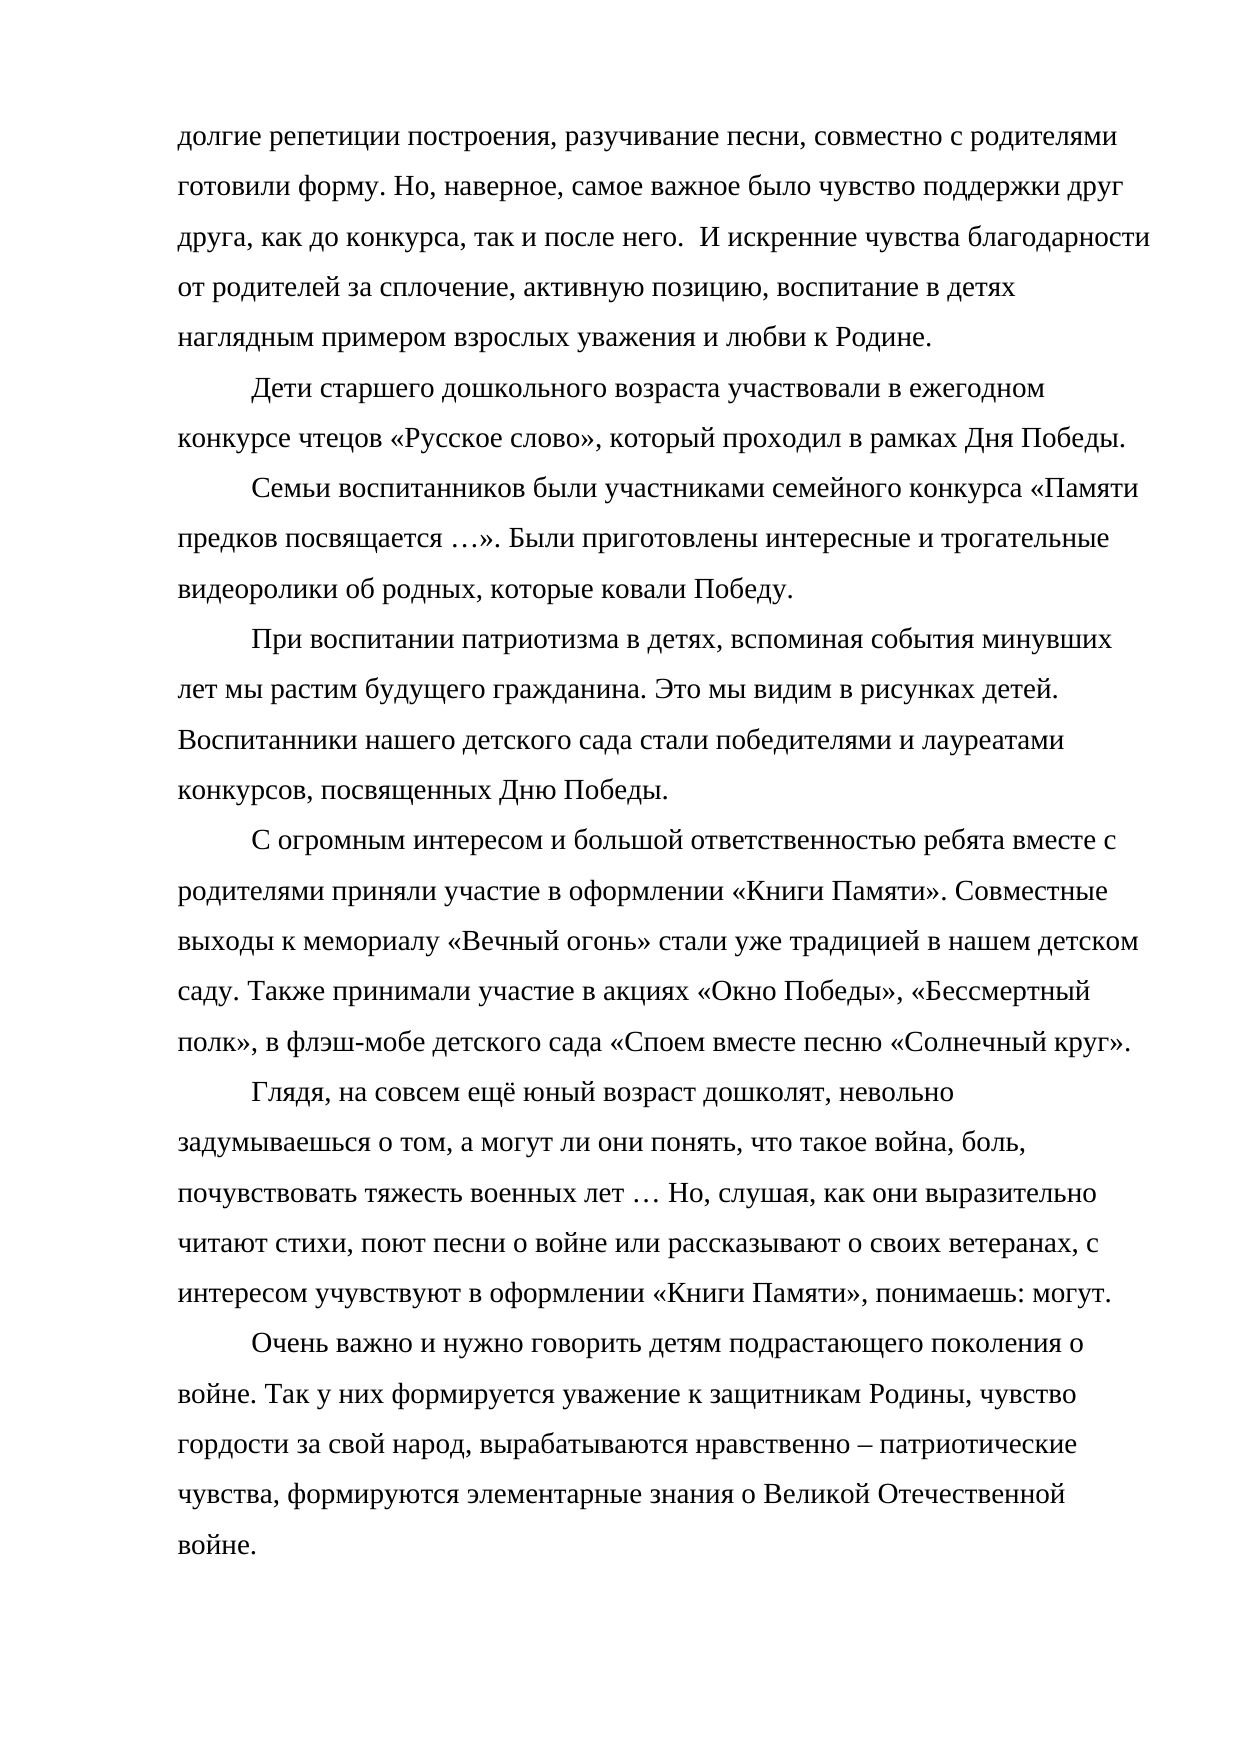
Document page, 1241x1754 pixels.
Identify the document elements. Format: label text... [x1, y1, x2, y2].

text Семьи воспитанников были участниками семейного конкурса «Памяти предков посвящается …». Были приготовлены интересные и трогательные видеоролики об родных, которые ковали Победу. [177, 470, 1152, 604]
text При воспитании патриотизма в детях, вспоминая события минувших лет мы растим будущего гражданина. Это мы видим в рисунках детей. Воспитанники нашего детского сада стали победителями и лауреатами конкурсов, посвященных Дню Победы. [177, 621, 1152, 806]
text Глядя, на совсем ещё юный возраст дошколят, невольно задумываешься о том, а могут ли они понять, что такое война, боль, почувствовать тяжесть военных лет … Но, слушая, как они выразительно читают стихи, поют песни о войне или рассказывают о своих ветеранах, с интересом учувствуют в оформлении «Книги Памяти», понимаешь: могут. [177, 1074, 1152, 1309]
text Дети старшего дошкольного возраста участвовали в ежегодном конкурсе чтецов «Русское слово», который проходил в рамках Дня Победы. [177, 370, 1152, 453]
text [177, 118, 1152, 353]
text Очень важно и нужно говорить детям подрастающего поколения о войне. Так у них формируется уважение к защитникам Родины, чувство гордости за свой народ, вырабатываются нравственно – патриотические чувства, формируются элементарные знания о Великой Отечественной войне. [177, 1326, 1152, 1560]
text С огромным интересом и большой ответственностью ребята вместе с родителями приняли участие в оформлении «Книги Памяти». Совместные выходы к мемориалу «Вечный огонь» стали уже традицией в нашем детском саду. Также принимали участие в акциях «Окно Победы», «Бессмертный полк», в флэш-мобе детского сада «Споем вместе песню «Солнечный круг». [177, 822, 1152, 1057]
